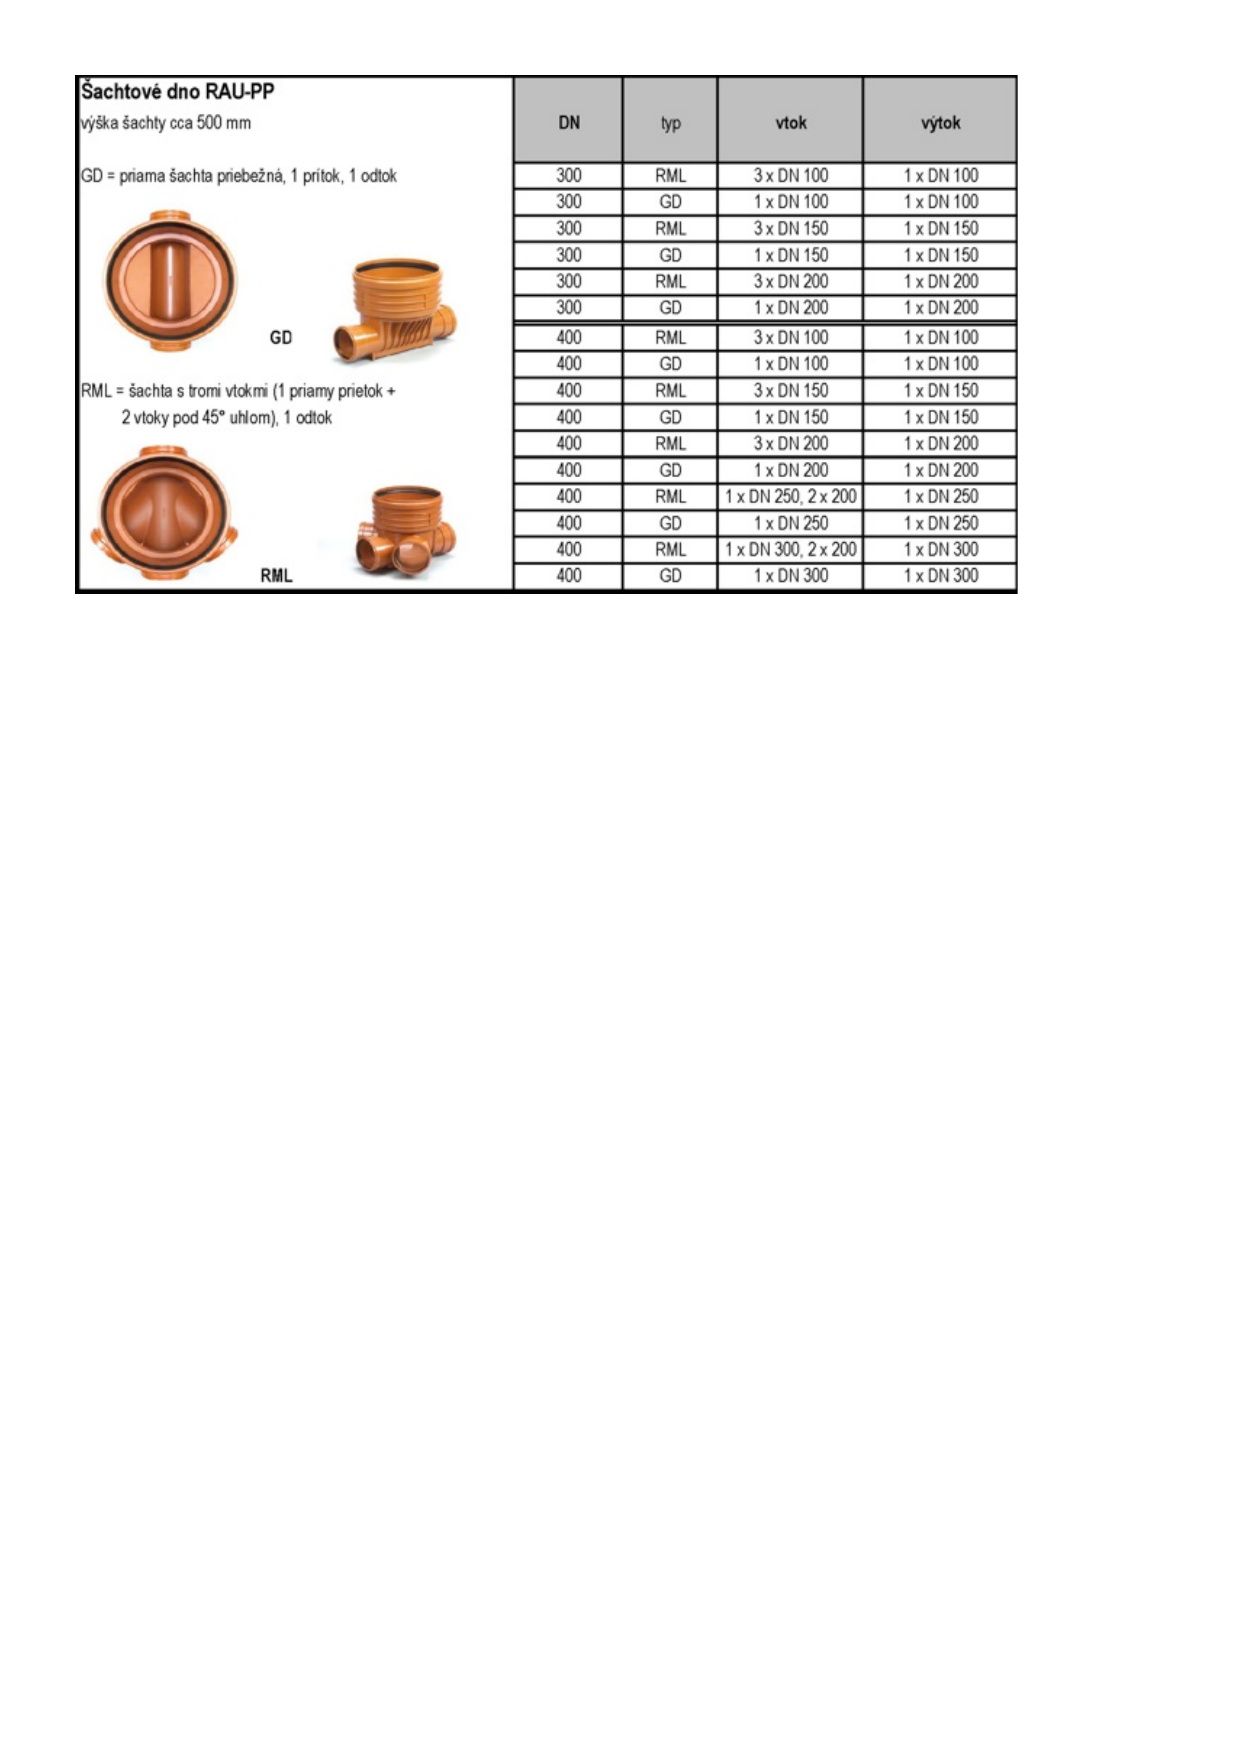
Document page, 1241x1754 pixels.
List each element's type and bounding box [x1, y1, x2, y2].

picture [75, 75, 1018, 594]
